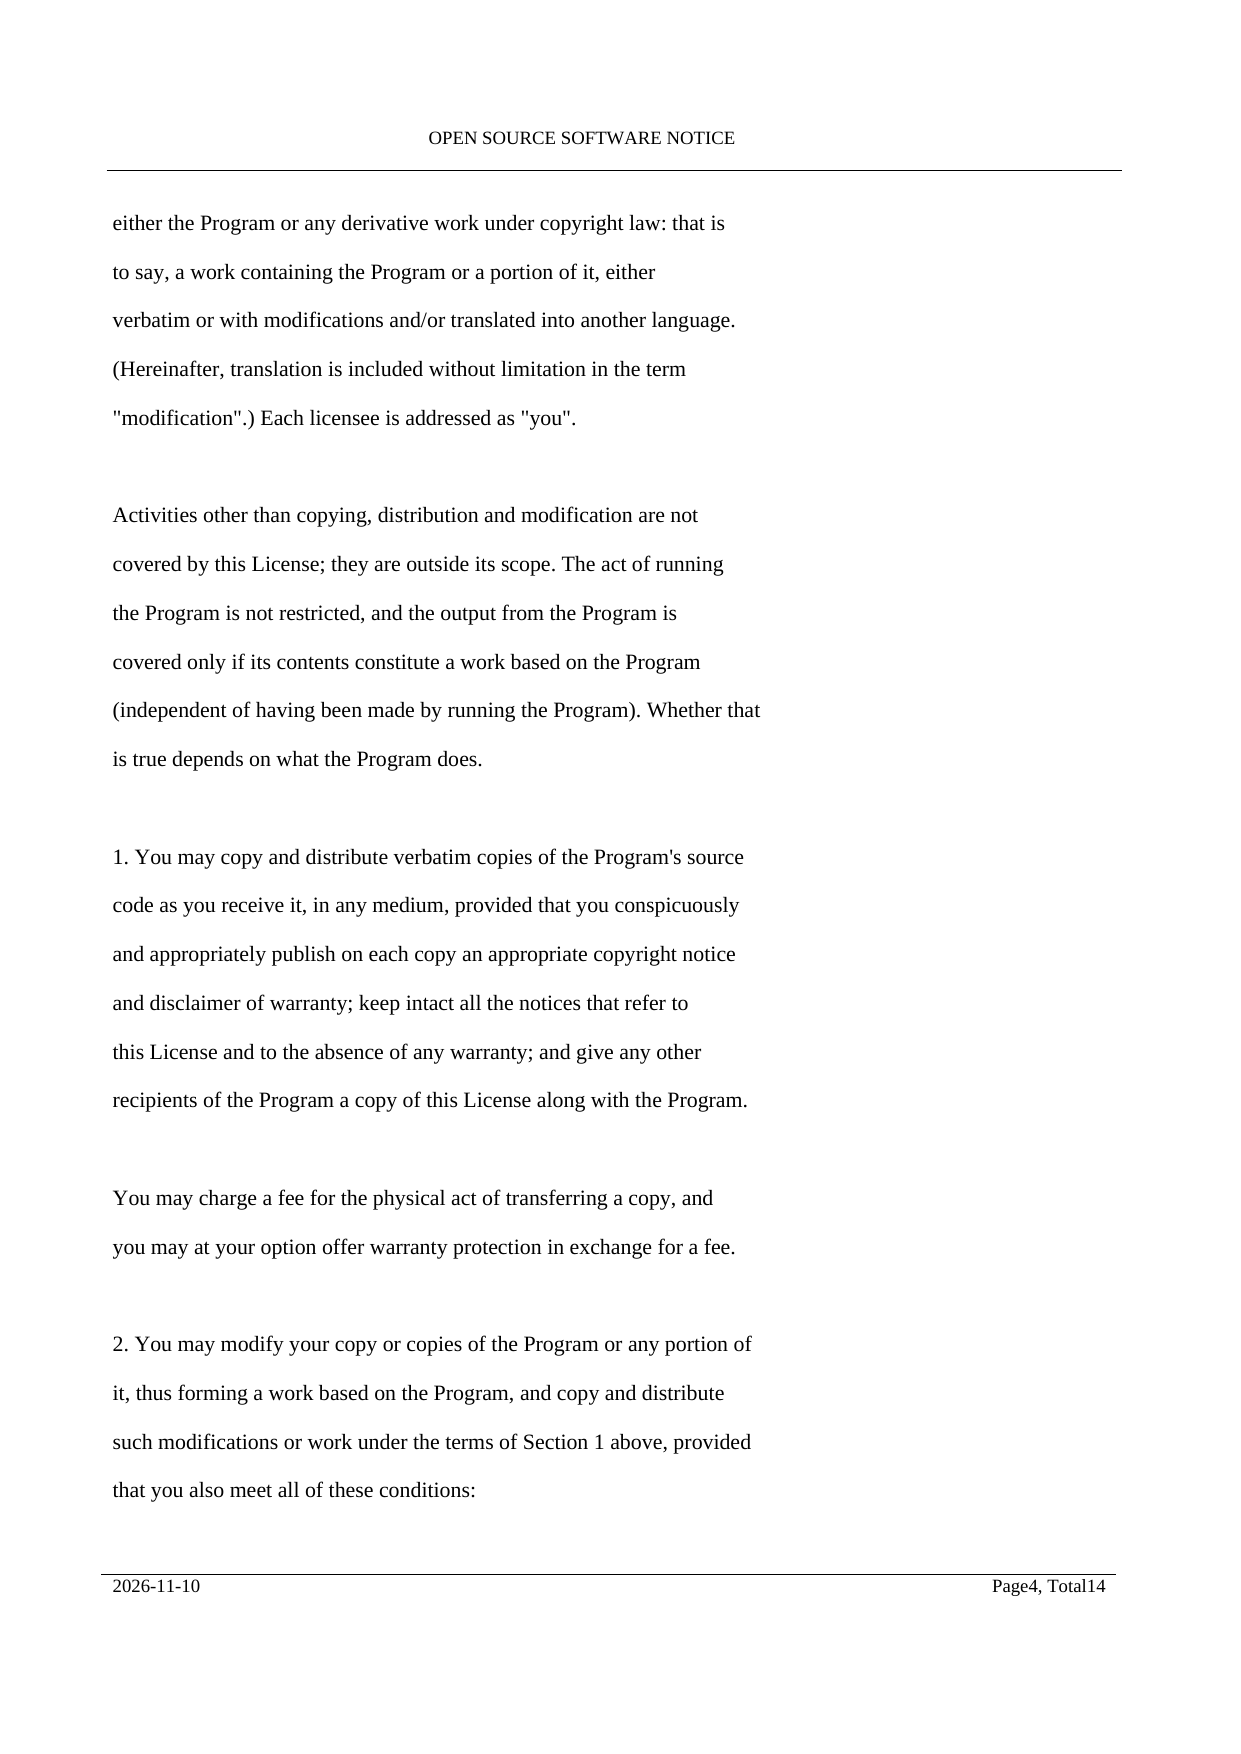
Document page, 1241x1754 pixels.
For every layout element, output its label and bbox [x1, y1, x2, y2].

text [112, 206, 1128, 1506]
